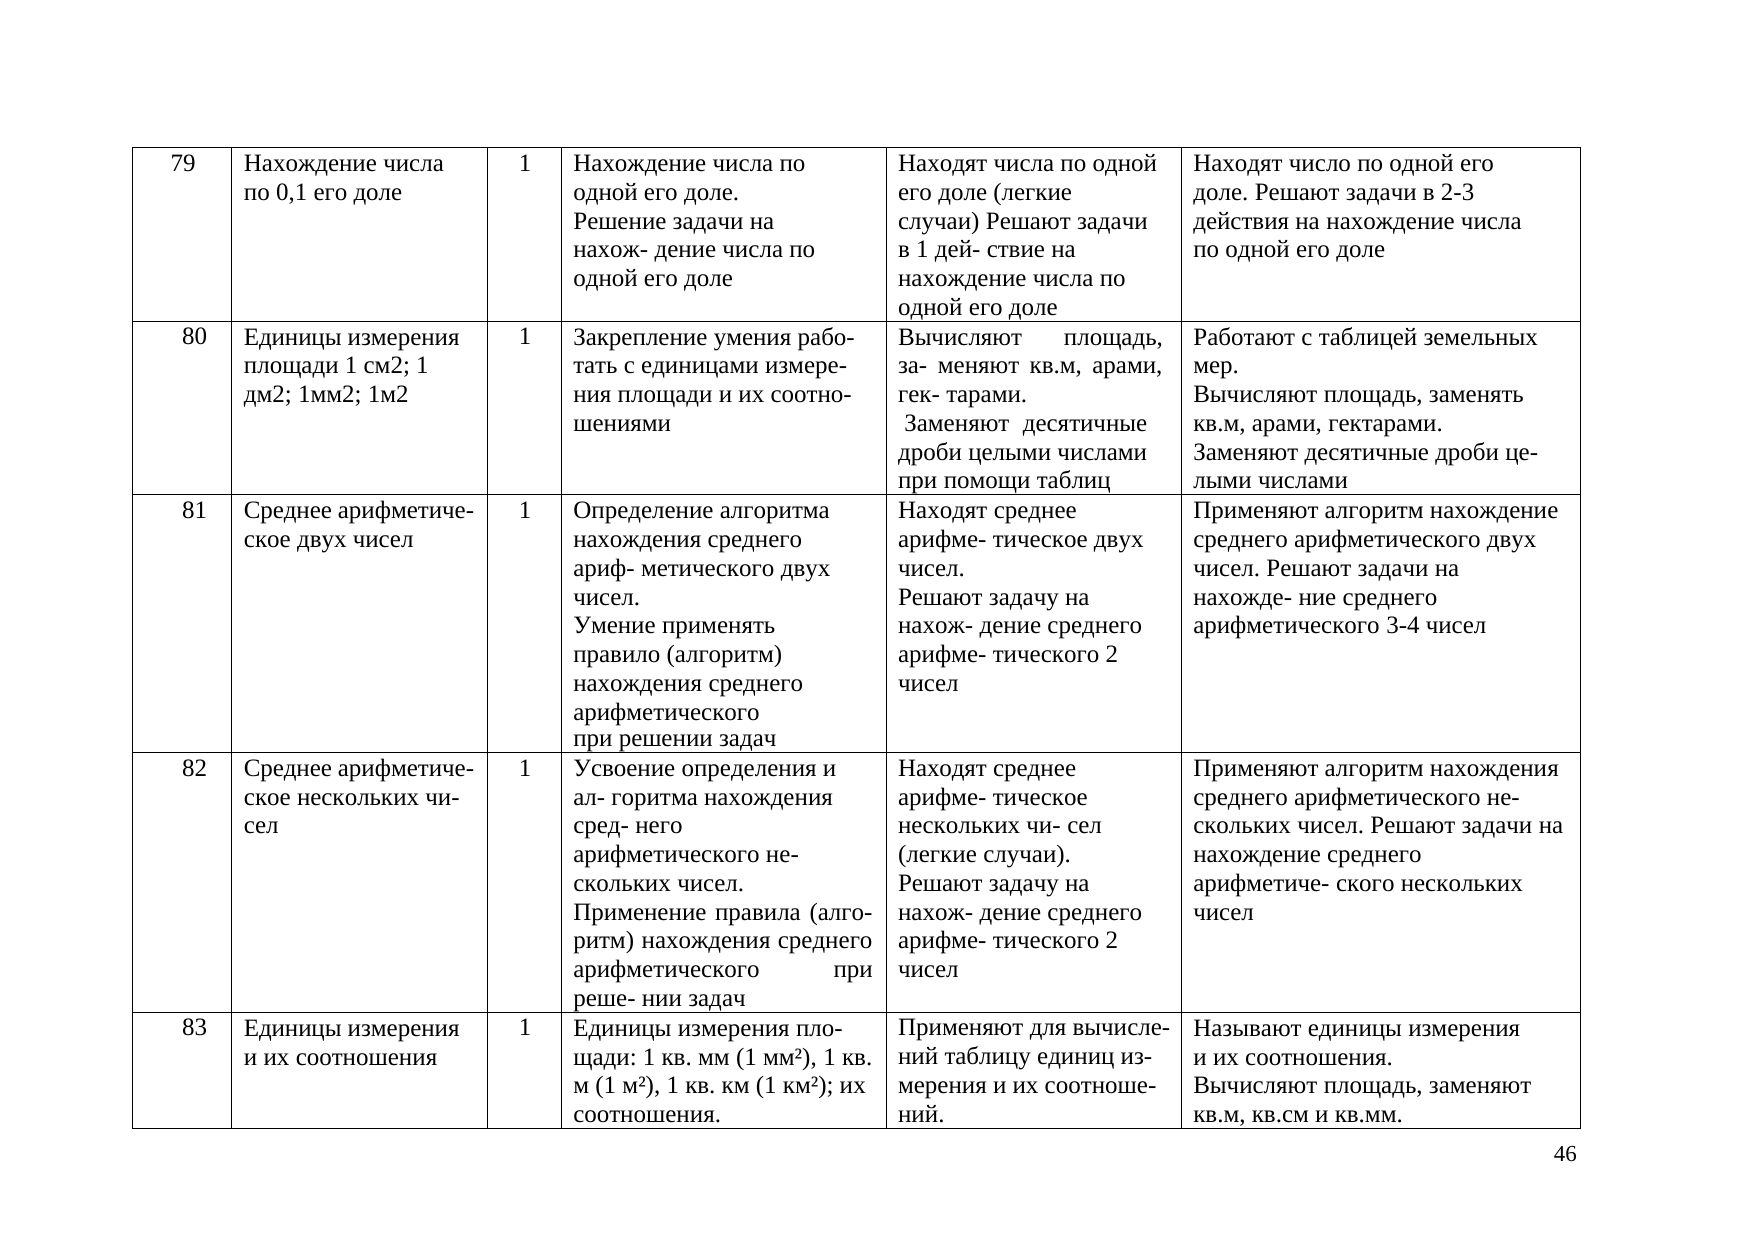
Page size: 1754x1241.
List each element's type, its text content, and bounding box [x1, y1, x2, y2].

table_cell Единицы измерения площади 1 см2; 1 дм2; 1мм2; 1м2 [232, 322, 487, 494]
table_cell 81 [133, 495, 231, 752]
table_cell 1 [488, 1013, 561, 1128]
table_header 1 [488, 148, 561, 321]
table_cell Вычисляют площадь, за- меняют кв.м, арами, гек- тарами. Заменяют десятичные дроби целыми числами при помощи таблиц [887, 322, 1181, 494]
table_cell 83 [133, 1013, 231, 1128]
table_header Нахождение числа по одной его доле. Решение задачи на нахож- дение числа по одной его доле [562, 148, 886, 321]
table_cell Применяют для вычисле- ний таблицу единиц из- мерения и их соотноше- ний. [887, 1013, 1181, 1128]
table_cell Единицы измерения пло- щади: 1 кв. мм (1 мм²), 1 кв. м (1 м²), 1 кв. км (1 км²); их соотношения. [562, 1013, 886, 1128]
table_cell Закрепление умения рабо- тать с единицами измере- ния площади и их соотно- шениями [562, 322, 886, 494]
table_cell 1 [488, 495, 561, 752]
table_header Находят числа по одной его доле (легкие случаи) Решают задачи в 1 дей- ствие на нахождение числа по одной его доле [887, 148, 1181, 321]
table_cell 82 [133, 753, 231, 1012]
table_header Нахождение числа по 0,1 его доле [232, 148, 487, 321]
table_header Находят число по одной его доле. Решают задачи в 2-3 действия на нахождение числа по одной его доле [1182, 148, 1580, 321]
table_cell Усвоение определения и ал- горитма нахождения сред- него арифметического не- скольких чисел. Применение правила (алго- ритм) нахождения среднего арифметического при реше- нии задач [562, 753, 886, 1012]
table_cell 1 [488, 753, 561, 1012]
table_cell 80 [133, 322, 231, 494]
table_cell Определение алгоритма нахождения среднего ариф- метического двух чисел. Умение применять правило (алгоритм) нахождения среднего арифметического при решении задач [562, 495, 886, 752]
table_cell Применяют алгоритм нахождения среднего арифметического не- скольких чисел. Решают задачи на нахождение среднего арифметиче- ского нескольких чисел [1182, 753, 1580, 1012]
table_cell Находят среднее арифме- тическое двух чисел. Решают задачу на нахож- дение среднего арифме- тического 2 чисел [887, 495, 1181, 752]
table_cell Среднее арифметиче- ское двух чисел [232, 495, 487, 752]
table_cell Среднее арифметиче- ское нескольких чи- сел [232, 753, 487, 1012]
table_cell Применяют алгоритм нахождение среднего арифметического двух чисел. Решают задачи на нахожде- ние среднего арифметического 3-4 чисел [1182, 495, 1580, 752]
table_cell Называют единицы измерения и их соотношения. Вычисляют площадь, заменяют кв.м, кв.см и кв.мм. [1182, 1013, 1580, 1128]
table_cell Находят среднее арифме- тическое нескольких чи- сел (легкие случаи). Решают задачу на нахож- дение среднего арифме- тического 2 чисел [887, 753, 1181, 1012]
table_header 79 [133, 148, 231, 321]
table_cell 1 [488, 322, 561, 494]
table_cell Работают с таблицей земельных мер. Вычисляют площадь, заменять кв.м, арами, гектарами. Заменяют десятичные дроби це- лыми числами [1182, 322, 1580, 494]
table_cell Единицы измерения и их соотношения [232, 1013, 487, 1128]
